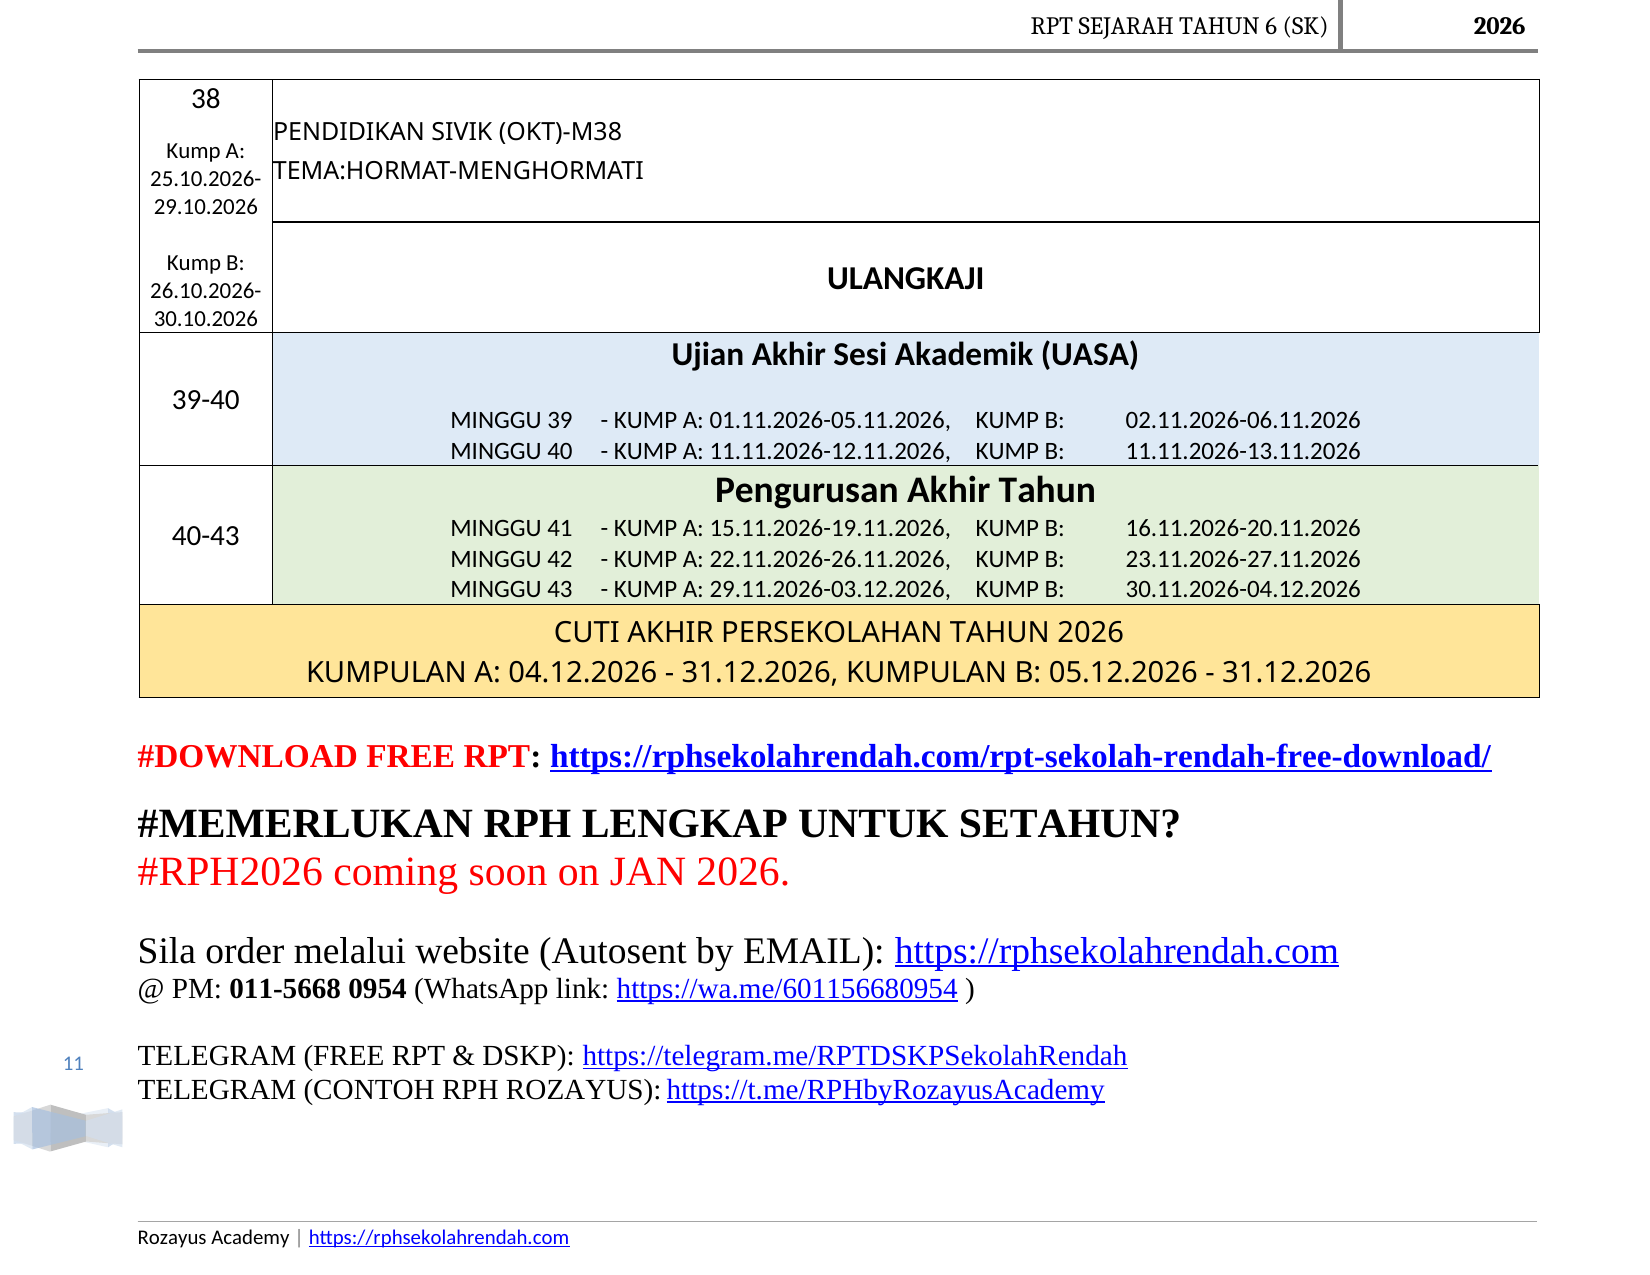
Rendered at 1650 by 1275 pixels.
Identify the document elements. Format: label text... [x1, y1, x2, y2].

table_cell CUTI AKHIR PERSEKOLAHAN TAHUN 2026 KUMPULAN A: 04.12.2026 - 31.12.2026, KUMPULAN B: 05.12.2026 - 31.12.2026 [140, 605, 1539, 697]
table_cell 40-43 [140, 466, 272, 604]
table_header PENDIDIKAN SIVIK (OKT)-M38 TEMA:HORMAT-MENGHORMATI [273, 80, 1539, 221]
table_cell Ujian Akhir Sesi Akademik (UASA) MINGGU 39 - KUMP A: 01.11.2026-05.11.2026, KUMP B: 02.11.2026-06.11.2026 MINGGU 40 - KUMP A: 11.11.2026-12.11.2026, KUMP B: 11.11.2026-13.11.2026 [273, 333, 1539, 465]
text #RPH2026 coming soon on JAN 2026. [137, 847, 1537, 895]
text #MEMERLUKAN RPH LENGKAP UNTUK SETAHUN? [137, 799, 1537, 847]
text TELEGRAM (CONTOH RPH ROZAYUS): https://t.me/RPHbyRozayusAcademy [137, 1072, 1537, 1106]
text #DOWNLOAD FREE RPT: https://rphsekolahrendah.com/rpt-sekolah-rendah-free-download/ [137, 736, 1537, 775]
text @ PM: 011-5668 0954 (WhatsApp link: https://wa.me/601156680954 ) [137, 971, 1537, 1005]
table_cell ULANGKAJI [273, 223, 1539, 332]
table_cell 39-40 [140, 333, 272, 465]
text TELEGRAM (FREE RPT & DSKP): https://telegram.me/RPTDSKPSekolahRendah [137, 1038, 1537, 1072]
table_header 38 Kump A: 25.10.2026-29.10.2026 Kump B: 26.10.2026-30.10.2026 [140, 80, 272, 332]
table_cell Pengurusan Akhir Tahun MINGGU 41 - KUMP A: 15.11.2026-19.11.2026, KUMP B: 16.11.2026-20.11.2026 MINGGU 42 - KUMP A: 22.11.2026-26.11.2026, KUMP B: 23.11.2026-27.11.2026 MINGGU 43 - KUMP A: 29.11.2026-03.12.2026, KUMP B: 30.11.2026-04.12.2026 [273, 465, 1539, 604]
text Sila order melalui website (Autosent by EMAIL): https://rphsekolahrendah.com [137, 928, 1537, 971]
